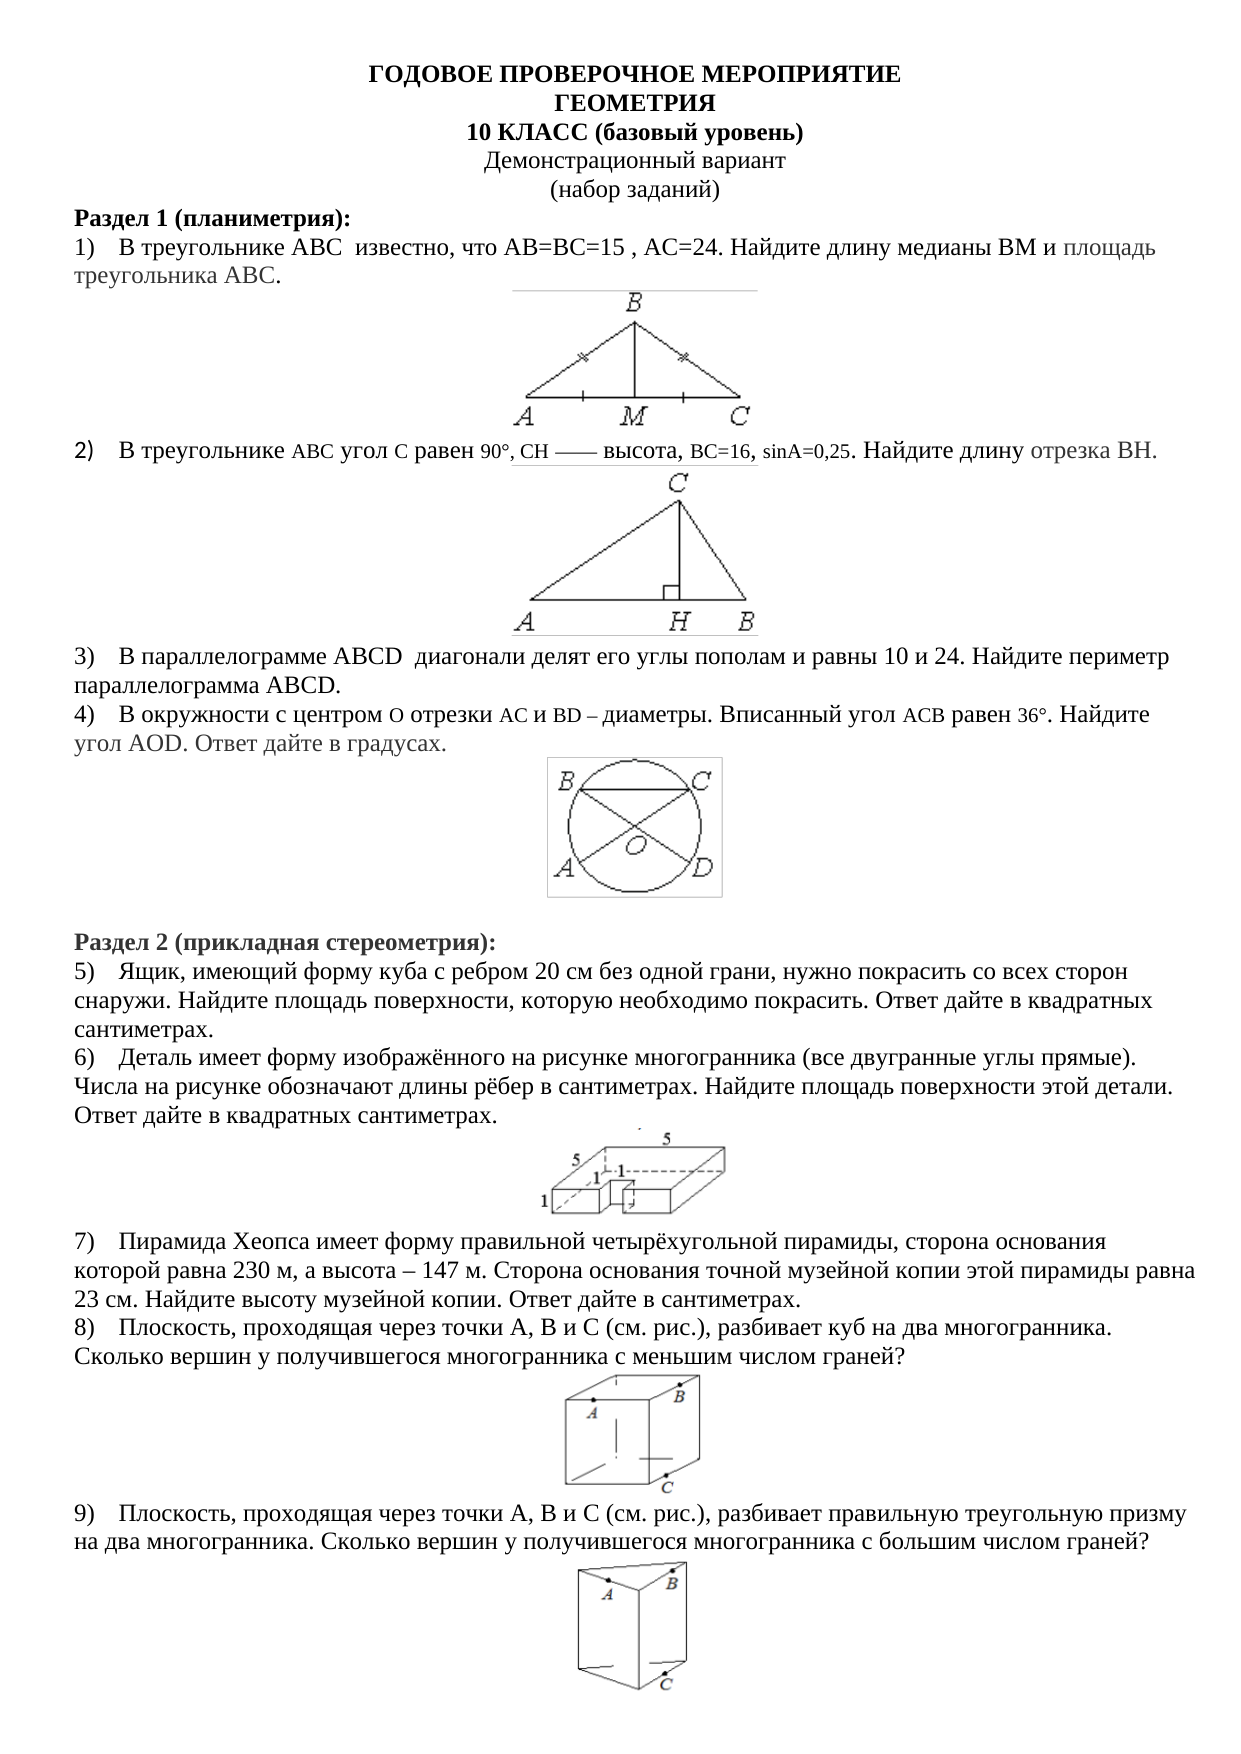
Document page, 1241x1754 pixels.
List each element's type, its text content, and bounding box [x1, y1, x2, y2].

list Деталь имеет форму изображённого на рисунке многогранника (все двугранные углы прямые). Числа на рисунке обозначают длины рёбер в сантиметрах. Найдите площадь поверхности этой детали. Ответ дайте в квадратных сантиметрах. [74, 1042, 1196, 1129]
list Плоскость, проходящая через точки A, B и C (см. рис.), разбивает куб на два многогранника. Сколько вершин у получившегося многогранника с меньшим числом граней? [74, 1312, 1196, 1370]
text (набор заданий) [74, 174, 1196, 203]
text Раздел 1 (планиметрия): [74, 203, 1196, 232]
text ГОДОВОЕ ПРОВЕРОЧНОЕ МЕРОПРИЯТИЕ [74, 59, 1196, 88]
picture [512, 289, 758, 435]
list В окружности с центром O отрезки AC и BD – диаметры. Вписанный угол ACB равен 36°. Найдите угол AOD. Ответ дайте в градусах. [74, 699, 1196, 756]
list В треугольнике ABC угол C равен 90°, CH —— высота, BC=16, sinA=0,25. Найдите длину отрезка BH. [74, 434, 1196, 465]
picture [511, 465, 759, 642]
list В параллелограмме ABCD диагонали делят его углы пополам и равны 10 и 24. Найдите периметр параллелограмма ABCD. [74, 641, 1196, 699]
list Раздел 2 (прикладная стереометрия): [74, 927, 1196, 956]
list Пирамида Хеопса имеет форму правильной четырёхугольной пирамиды, сторона основания которой равна 230 м, а высота – 147 м. Сторона основания точной музейной копии этой пирамиды равна 23 см. Найдите высоту музейной копии. Ответ дайте в сантиметрах. [74, 1226, 1196, 1312]
text ГЕОМЕТРИЯ [74, 88, 1196, 117]
picture [560, 1370, 711, 1498]
list В треугольнике ABC известно, что AB=BC=15 , AC=24. Найдите длину медианы BM и площадь треугольника ABC. [74, 232, 1196, 289]
picture [546, 756, 724, 899]
text 10 КЛАСС (базовый уровень) [74, 117, 1196, 145]
list Ящик, имеющий форму куба с ребром 20 см без одной грани, нужно покрасить со всех сторон снаружи. Найдите площадь поверхности, которую необходимо покрасить. Ответ дайте в квадратных сантиметрах. [74, 956, 1196, 1042]
picture [533, 1128, 737, 1227]
picture [573, 1555, 697, 1696]
text Демонстрационный вариант [74, 145, 1196, 174]
list Плоскость, проходящая через точки A, B и C (см. рис.), разбивает правильную треугольную призму на два многогранника. Сколько вершин у получившегося многогранника с большим числом граней? [74, 1498, 1196, 1555]
